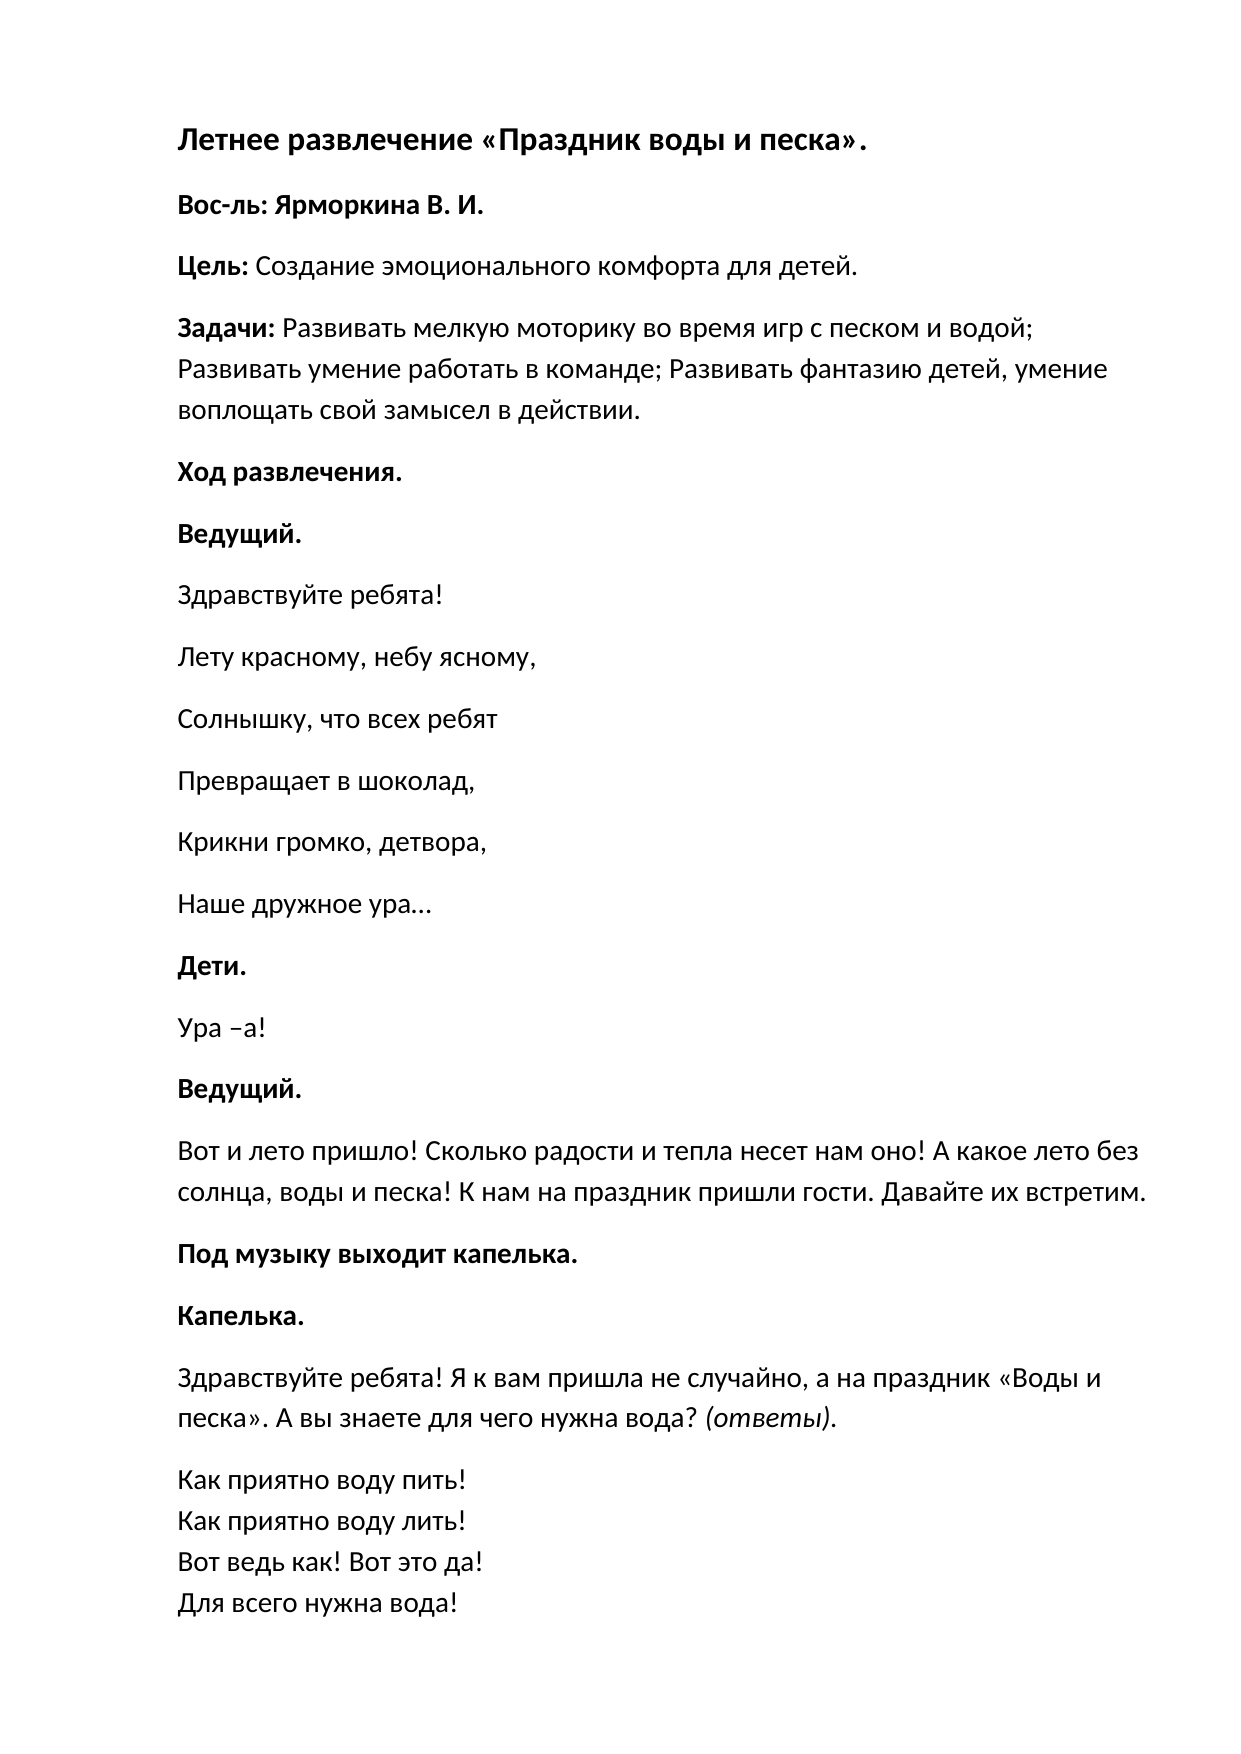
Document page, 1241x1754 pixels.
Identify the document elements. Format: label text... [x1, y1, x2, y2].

text Вот и лето пришло! Сколько радости и тепла несет нам оно! А какое лето без солнца, воды и песка! К нам на праздник пришли гости. Давайте их встретим. [177, 1132, 1152, 1209]
text Под музыку выходит капелька. [177, 1235, 1152, 1271]
text Превращает в шоколад, [177, 762, 1152, 797]
text Крикни громко, детвора, [177, 823, 1152, 859]
text Здравствуйте ребята! [177, 576, 1152, 612]
text Цель: Создание эмоционального комфорта для детей. [177, 247, 1152, 283]
text Ведущий. [177, 1071, 1152, 1106]
text Задачи: Развивать мелкую моторику во время игр с песком и водой; Развивать умение работать в команде; Развивать фантазию детей, умение воплощать свой замысел в действии. [177, 309, 1152, 427]
text Летнее развлечение «Праздник воды и песка». [177, 118, 1152, 159]
text Ведущий. [177, 515, 1152, 550]
text Дети. [177, 947, 1152, 983]
text Солнышку, что всех ребят [177, 700, 1152, 736]
text Как приятно воду пить! Как приятно воду лить! Вот ведь как! Вот это да! Для всего нужна вода! [177, 1461, 1152, 1620]
text Капелька. [177, 1297, 1152, 1332]
text Ура –а! [177, 1009, 1152, 1044]
text Вос-ль: Ярморкина В. И. [177, 186, 1152, 221]
text Ход развлечения. [177, 453, 1152, 488]
text Наше дружное ура… [177, 885, 1152, 921]
text Здравствуйте ребята! Я к вам пришла не случайно, а на праздник «Воды и песка». А вы знаете для чего нужна вода? (ответы). [177, 1359, 1152, 1435]
text Лету красному, небу ясному, [177, 638, 1152, 674]
